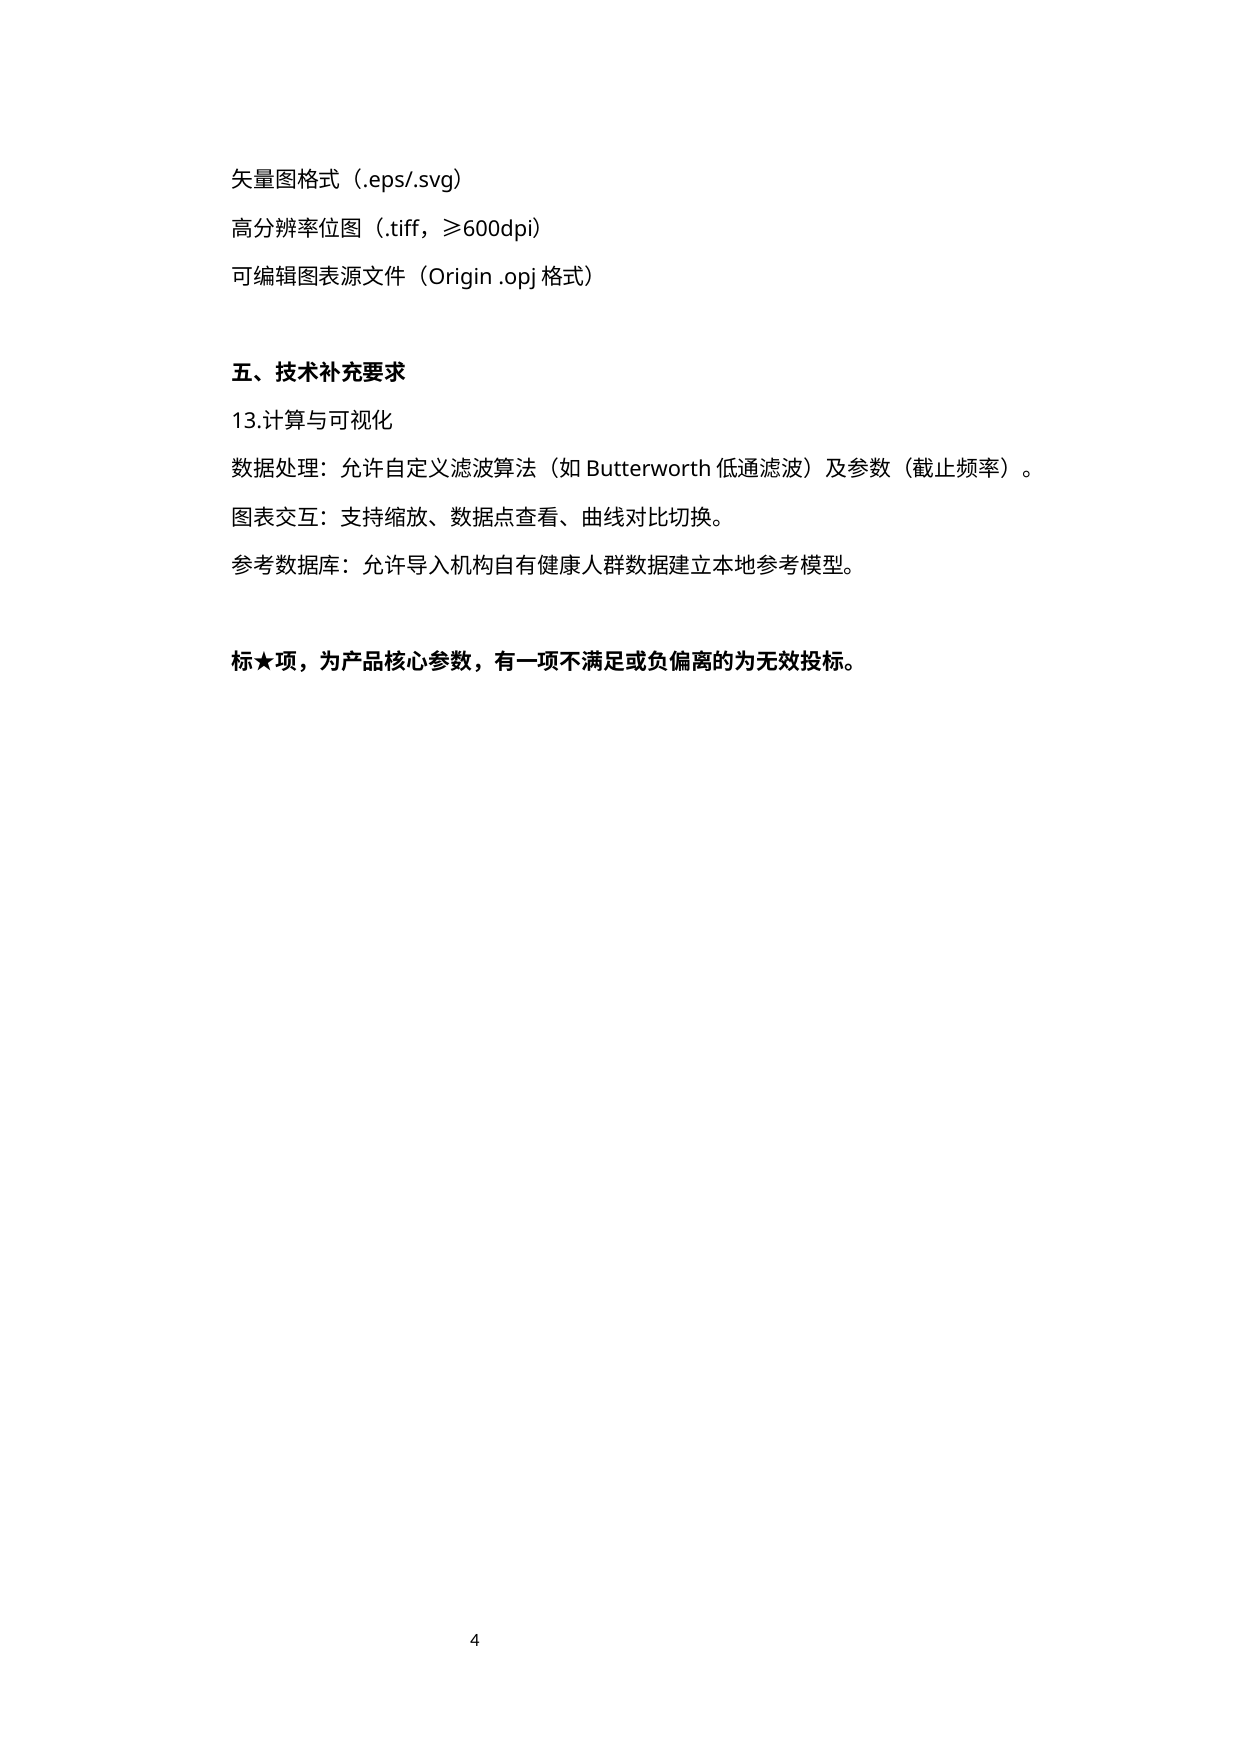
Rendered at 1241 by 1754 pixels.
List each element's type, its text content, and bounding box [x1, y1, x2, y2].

text 可编辑图表源文件（Origin .opj格式） [187, 259, 1053, 291]
text 13.计算与可视化 [187, 403, 1053, 435]
text 图表交互：支持缩放、数据点查看、曲线对比切换。 [187, 499, 1053, 532]
text 标★项，为产品核心参数，有一项不满足或负偏离的为无效投标。 [187, 643, 1053, 676]
text 矢量图格式（.eps/.svg） [187, 162, 1053, 194]
text 高分辨率位图（.tiff，≥600dpi） [187, 210, 1053, 243]
text 参考数据库：允许导入机构自有健康人群数据建立本地参考模型。 [187, 548, 1053, 580]
text 五、技术补充要求 [187, 354, 1053, 387]
text 数据处理：允许自定义滤波算法（如Butterworth低通滤波）及参数（截止频率）。 [187, 451, 1053, 483]
